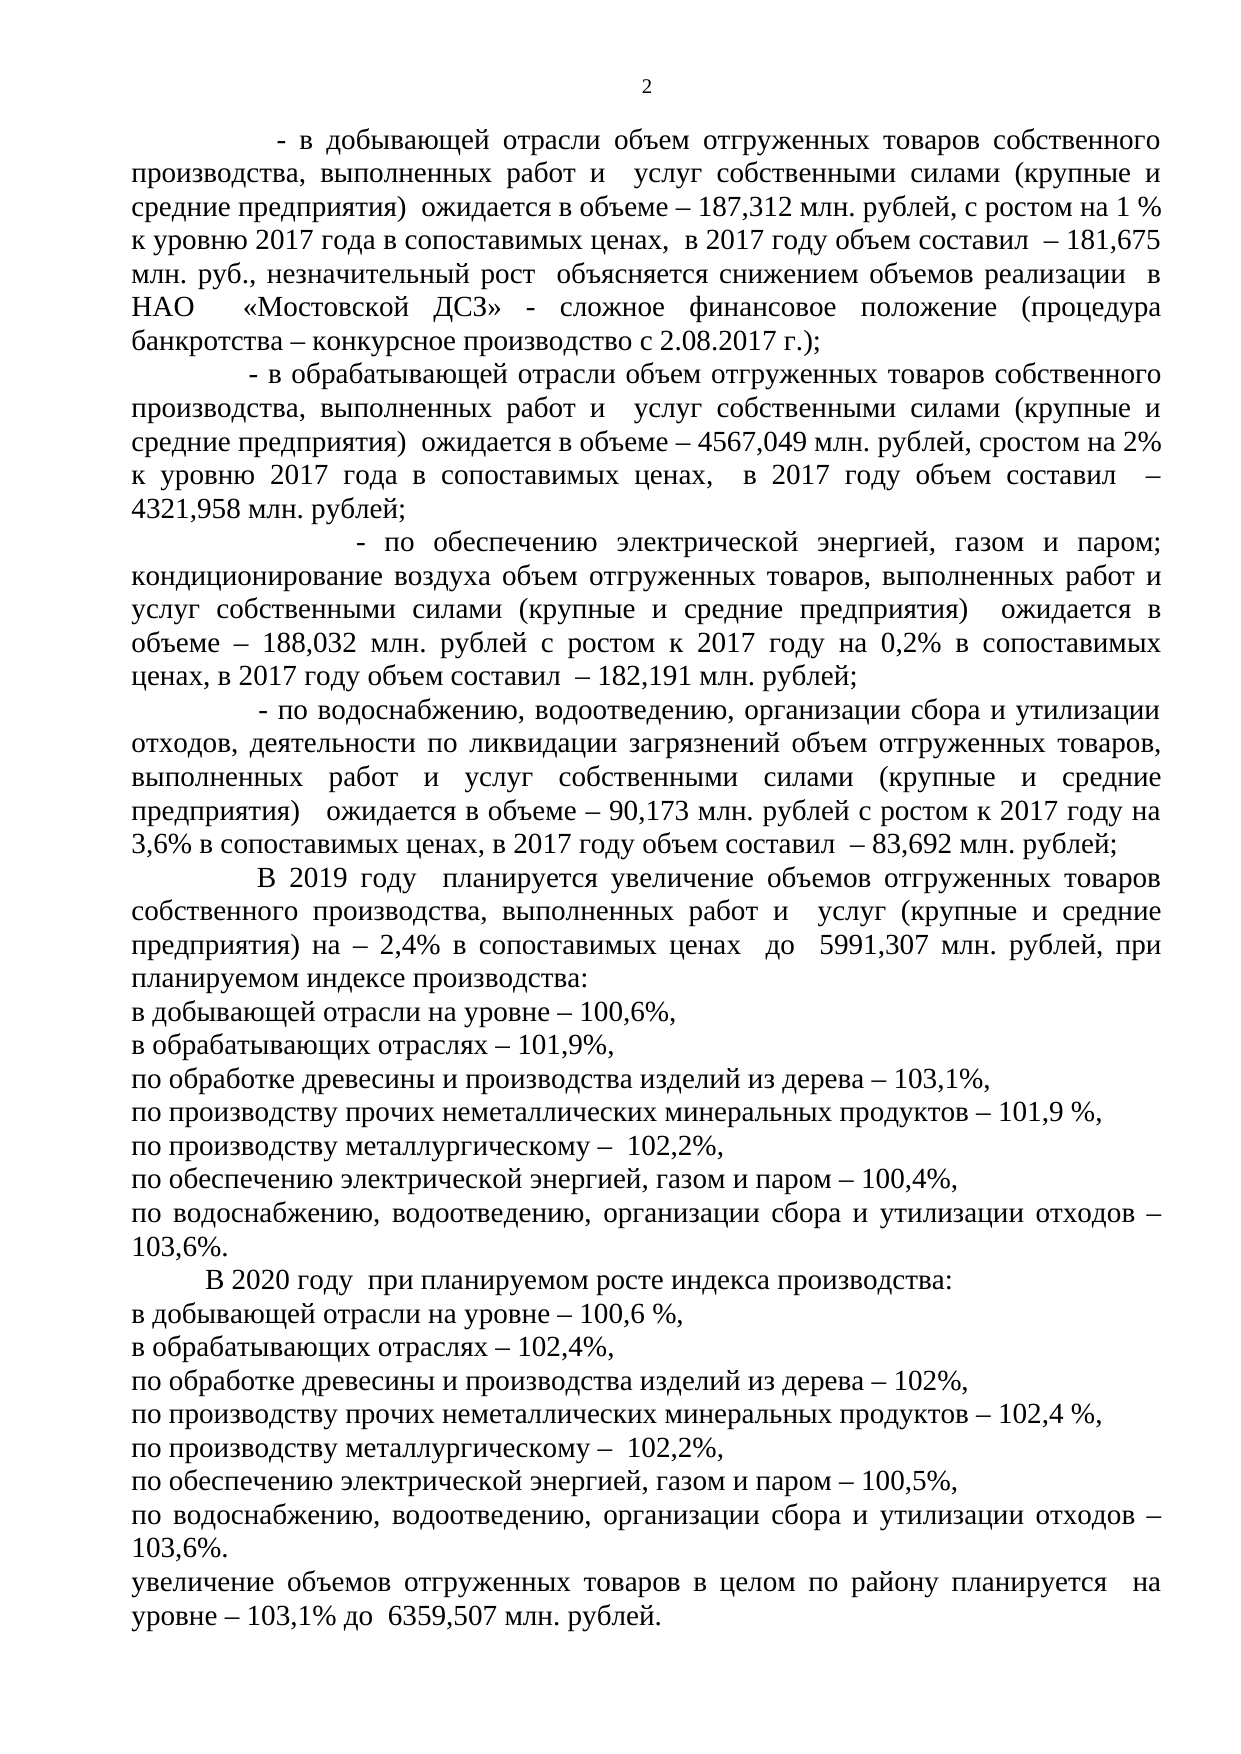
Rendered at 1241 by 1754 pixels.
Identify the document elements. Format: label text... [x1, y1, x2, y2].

text - по водоснабжению, водоотведению, организации сбора и утилизации отходов, деятельности по ликвидации загрязнений объем отгруженных товаров, выполненных работ и услуг собственными силами (крупные и средние предприятия) ожидается в объеме – 90,173 млн. рублей с ростом к 2017 году на 3,6% в сопоставимых ценах, в 2017 году объем составил – 83,692 млн. рублей; [131, 692, 1162, 860]
text - в добывающей отрасли объем отгруженных товаров собственного производства, выполненных работ и услуг собственными силами (крупные и средние предприятия) ожидается в объеме – 187,312 млн. рублей, с ростом на 1 % к уровню 2017 года в сопоставимых ценах, в 2017 году объем составил – 181,675 млн. руб., незначительный рост объясняется снижением объемов реализации в НАО «Мостовской ДСЗ» - сложное финансовое положение (процедура банкротства – конкурсное производство с 2.08.2017 г.); [131, 122, 1162, 357]
text по обработке древесины и производства изделий из дерева – 103,1%, [131, 1061, 1162, 1094]
text по обеспечению электрической энергией, газом и паром – 100,4%, [131, 1162, 1162, 1195]
text - по обеспечению электрической энергией, газом и паром; кондиционирование воздуха объем отгруженных товаров, выполненных работ и услуг собственными силами (крупные и средние предприятия) ожидается в объеме – 188,032 млн. рублей с ростом к 2017 году на 0,2% в сопоставимых ценах, в 2017 году объем составил – 182,191 млн. рублей; [131, 524, 1162, 692]
text по водоснабжению, водоотведению, организации сбора и утилизации отходов – 103,6%. [131, 1497, 1162, 1564]
text по производству металлургическому – 102,2%, [131, 1430, 1162, 1463]
text в добывающей отрасли на уровне – 100,6%, [131, 994, 1162, 1027]
text по обработке древесины и производства изделий из дерева – 102%, [131, 1363, 1162, 1396]
text по водоснабжению, водоотведению, организации сбора и утилизации отходов – 103,6%. [131, 1195, 1162, 1262]
text В 2020 году при планируемом росте индекса производства: [131, 1262, 1162, 1296]
text по производству металлургическому – 102,2%, [131, 1128, 1162, 1162]
text по обеспечению электрической энергией, газом и паром – 100,5%, [131, 1463, 1162, 1497]
text по производству прочих неметаллических минеральных продуктов – 101,9 %, [131, 1094, 1162, 1128]
text в обрабатывающих отраслях – 101,9%, [131, 1027, 1162, 1061]
text в добывающей отрасли на уровне – 100,6 %, [131, 1296, 1162, 1329]
text в обрабатывающих отраслях – 102,4%, [131, 1329, 1162, 1363]
text В 2019 году планируется увеличение объемов отгруженных товаров собственного производства, выполненных работ и услуг (крупные и средние предприятия) на – 2,4% в сопоставимых ценах до 5991,307 млн. рублей, при планируемом индексе производства: [131, 860, 1162, 994]
text - в обрабатывающей отрасли объем отгруженных товаров собственного производства, выполненных работ и услуг собственными силами (крупные и средние предприятия) ожидается в объеме – 4567,049 млн. рублей, сростом на 2% к уровню 2017 года в сопоставимых ценах, в 2017 году объем составил – 4321,958 млн. рублей; [131, 357, 1162, 524]
text увеличение объемов отгруженных товаров в целом по району планируется на уровне – 103,1% до 6359,507 млн. рублей. [131, 1564, 1162, 1631]
text по производству прочих неметаллических минеральных продуктов – 102,4 %, [131, 1396, 1162, 1430]
